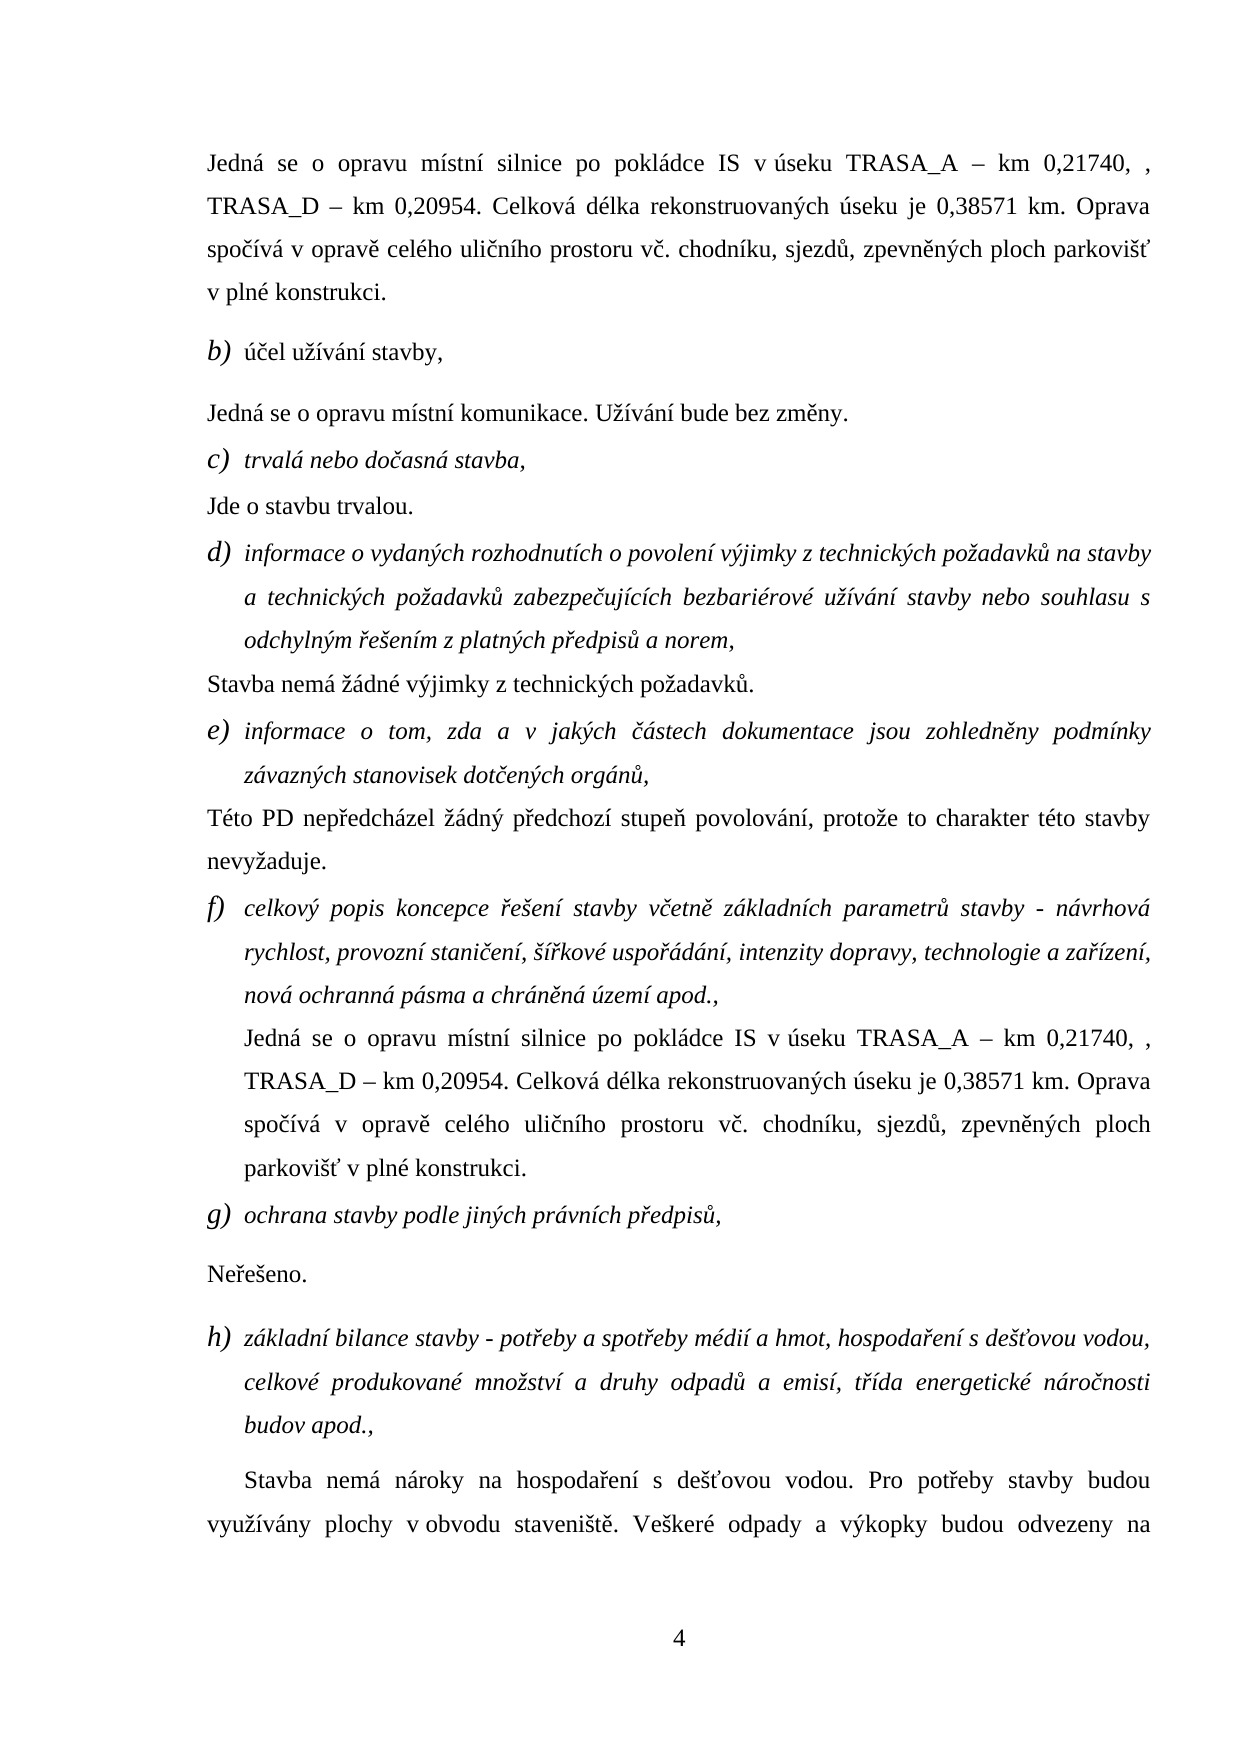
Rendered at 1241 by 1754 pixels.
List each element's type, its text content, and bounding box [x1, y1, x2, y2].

text Jedná se o opravu místní silnice po pokládce IS v úseku TRASA_A – km 0,21740, , TRASA_D – km 0,20954. Celková délka rekonstruovaných úseku je 0,38571 km. Oprava spočívá v opravě celého uličního prostoru vč. chodníku, sjezdů, zpevněných ploch parkovišť v plné konstrukci. [244, 1023, 1152, 1181]
text Jde o stavbu trvalou. [207, 491, 1152, 520]
text Této PD nepředcházel žádný předchozí stupeň povolování, protože to charakter této stavby nevyžaduje. [207, 803, 1152, 875]
list informace o vydaných rozhodnutích o povolení výjimky z technických požadavků na stavby a technických požadavků zabezpečujících bezbariérové užívání stavby nebo souhlasu s odchylným řešením z platných předpisů a norem, [207, 534, 1152, 654]
list celkový popis koncepce řešení stavby včetně základních parametrů stavby - návrhová rychlost, provozní staničení, šířkové uspořádání, intenzity dopravy, technologie a zařízení, nová ochranná pásma a chráněná území apod., [207, 889, 1152, 1009]
text Jedná se o opravu místní komunikace. Užívání bude bez změny. [207, 398, 1152, 427]
list základní bilance stavby - potřeby a spotřeby médií a hmot, hospodaření s dešťovou vodou, celkové produkované množství a druhy odpadů a emisí, třída energetické náročnosti budov apod., [207, 1319, 1152, 1439]
list informace o tom, zda a v jakých částech dokumentace jsou zohledněny podmínky závazných stanovisek dotčených orgánů, [207, 712, 1152, 788]
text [207, 1466, 1152, 1537]
list ochrana stavby podle jiných právních předpisů, [207, 1196, 1152, 1229]
text Stavba nemá žádné výjimky z technických požadavků. [207, 669, 1152, 697]
text Neřešeno. [207, 1259, 1152, 1287]
list účel užívání stavby, [207, 333, 1152, 366]
list trvalá nebo dočasná stavba, [207, 441, 1152, 475]
text Jedná se o opravu místní silnice po pokládce IS v úseku TRASA_A – km 0,21740, , TRASA_D – km 0,20954. Celková délka rekonstruovaných úseku je 0,38571 km. Oprava spočívá v opravě celého uličního prostoru vč. chodníku, sjezdů, zpevněných ploch parkovišť v plné konstrukci. [207, 148, 1152, 306]
